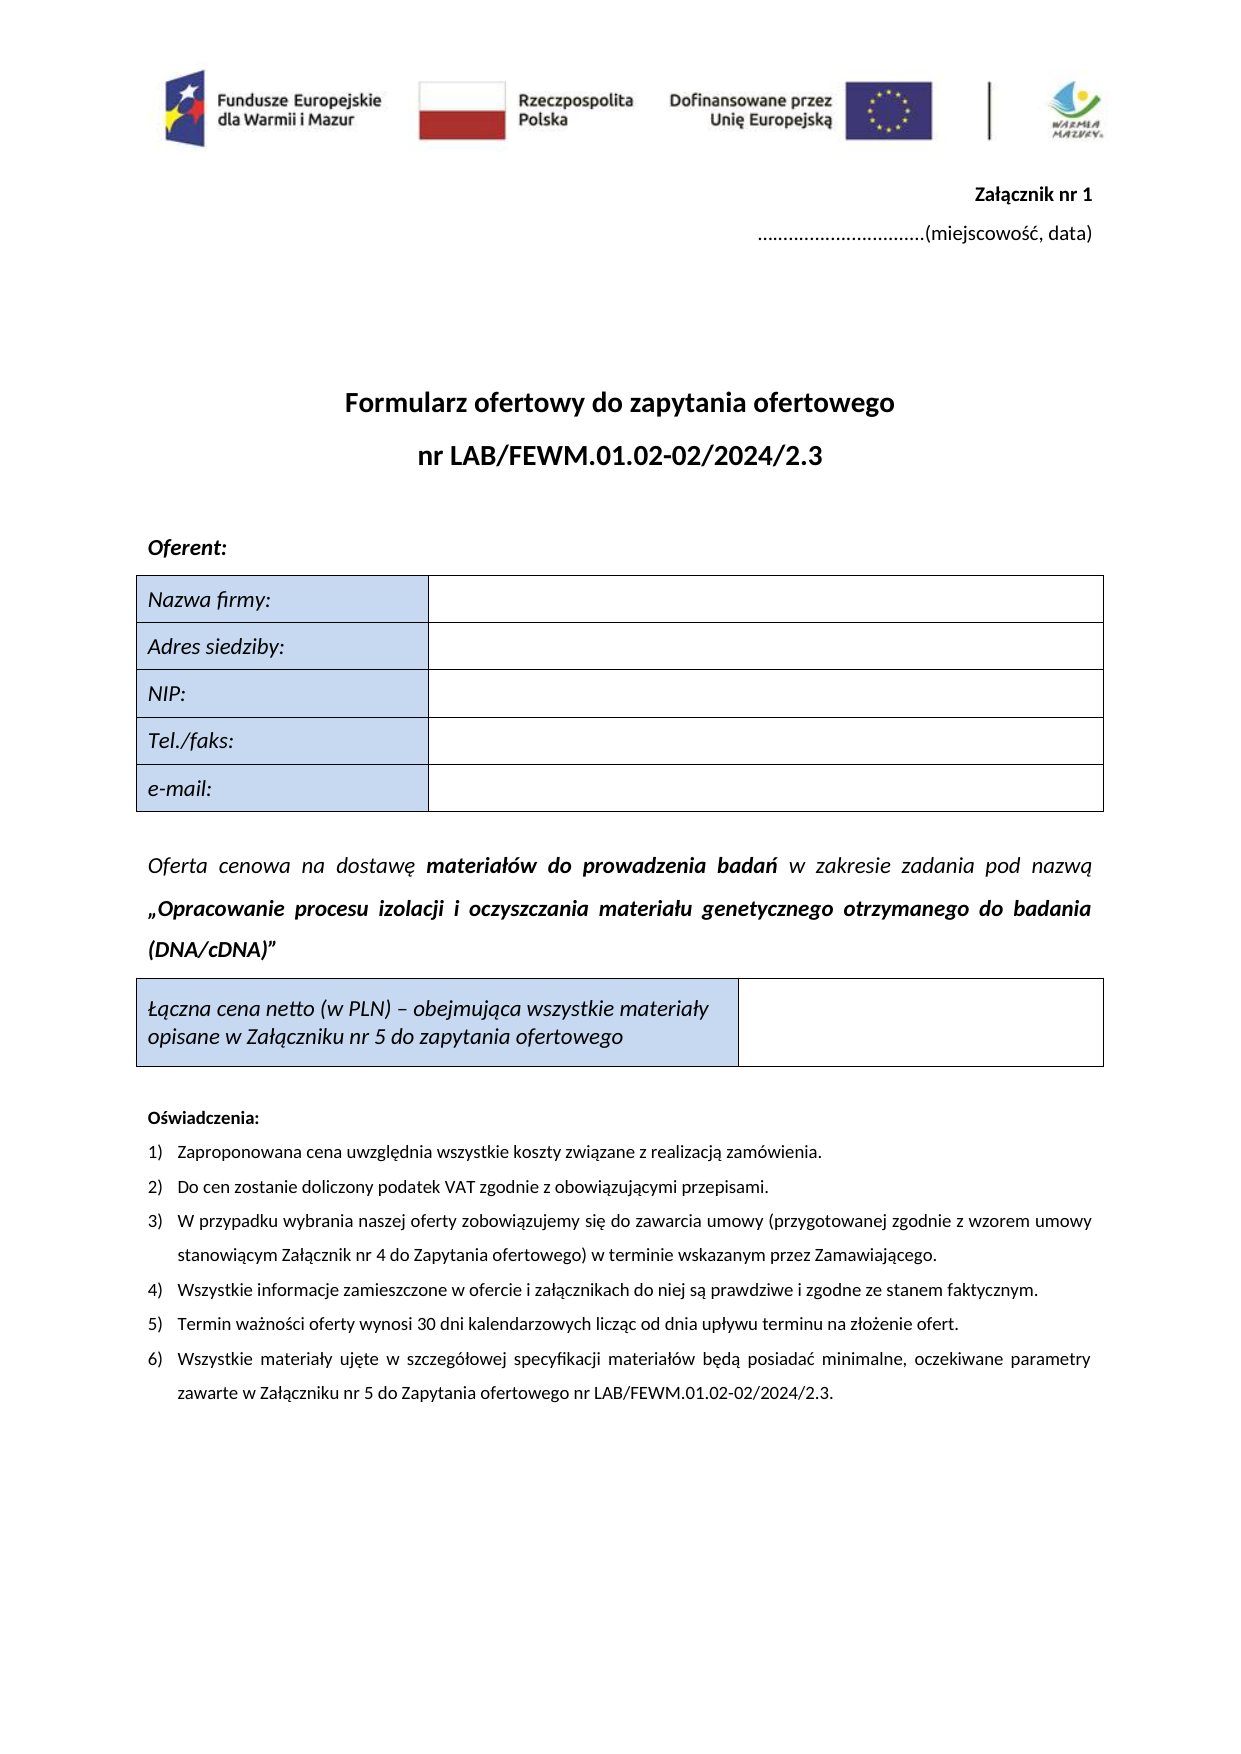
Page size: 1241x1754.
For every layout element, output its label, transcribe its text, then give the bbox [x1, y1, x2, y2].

table_header [739, 979, 1103, 1066]
list Wszystkie informacje zamieszczone w ofercie i załącznikach do niej są prawdziwe i zgodne ze stanem faktycznym. [148, 1278, 1093, 1301]
table_cell [429, 718, 1103, 764]
table_header [429, 576, 1103, 622]
text Załącznik nr 1 [148, 161, 1093, 207]
table_cell Tel./faks: [137, 718, 428, 764]
text Oferent: [148, 533, 1093, 561]
picture [147, 51, 1119, 161]
table_cell e-mail: [137, 765, 428, 811]
list Zaproponowana cena uwzględnia wszystkie koszty związane z realizacją zamówienia. [148, 1141, 1093, 1163]
text Oferta cenowa na dostawę materiałów do prowadzenia badań w zakresie zadania pod nazwą „Opracowanie procesu izolacji i oczyszczania materiału genetycznego otrzymanego do badania (DNA/cDNA)” [148, 852, 1093, 964]
text Oświadczenia: [148, 1106, 1093, 1129]
table_cell [429, 670, 1103, 717]
list Do cen zostanie doliczony podatek VAT zgodnie z obowiązującymi przepisami. [148, 1175, 1093, 1198]
list Termin ważności oferty wynosi 30 dni kalendarzowych licząc od dnia upływu terminu na złożenie ofert. [148, 1312, 1093, 1335]
table_cell [429, 623, 1103, 669]
table_cell [429, 765, 1103, 811]
list Wszystkie materiały ujęte w szczegółowej specyfikacji materiałów będą posiadać minimalne, oczekiwane parametry zawarte w Załączniku nr 5 do Zapytania ofertowego nr LAB/FEWM.01.02-02/2024/2.3. [148, 1347, 1093, 1404]
table_cell Adres siedziby: [137, 623, 428, 669]
text ….............................(miejscowość, data) [516, 220, 1093, 245]
text Formularz ofertowy do zapytania ofertowego [148, 384, 1093, 419]
table_cell NIP: [137, 670, 428, 717]
table_header Nazwa firmy: [137, 576, 428, 622]
text nr LAB/FEWM.01.02-02/2024/2.3 [148, 437, 1093, 473]
list W przypadku wybrania naszej oferty zobowiązujemy się do zawarcia umowy (przygotowanej zgodnie z wzorem umowy stanowiącym Załącznik nr 4 do Zapytania ofertowego) w terminie wskazanym przez Zamawiającego. [148, 1209, 1093, 1267]
table_header Łączna cena netto (w PLN) – obejmująca wszystkie materiały opisane w Załączniku nr 5 do zapytania ofertowego [137, 979, 738, 1066]
